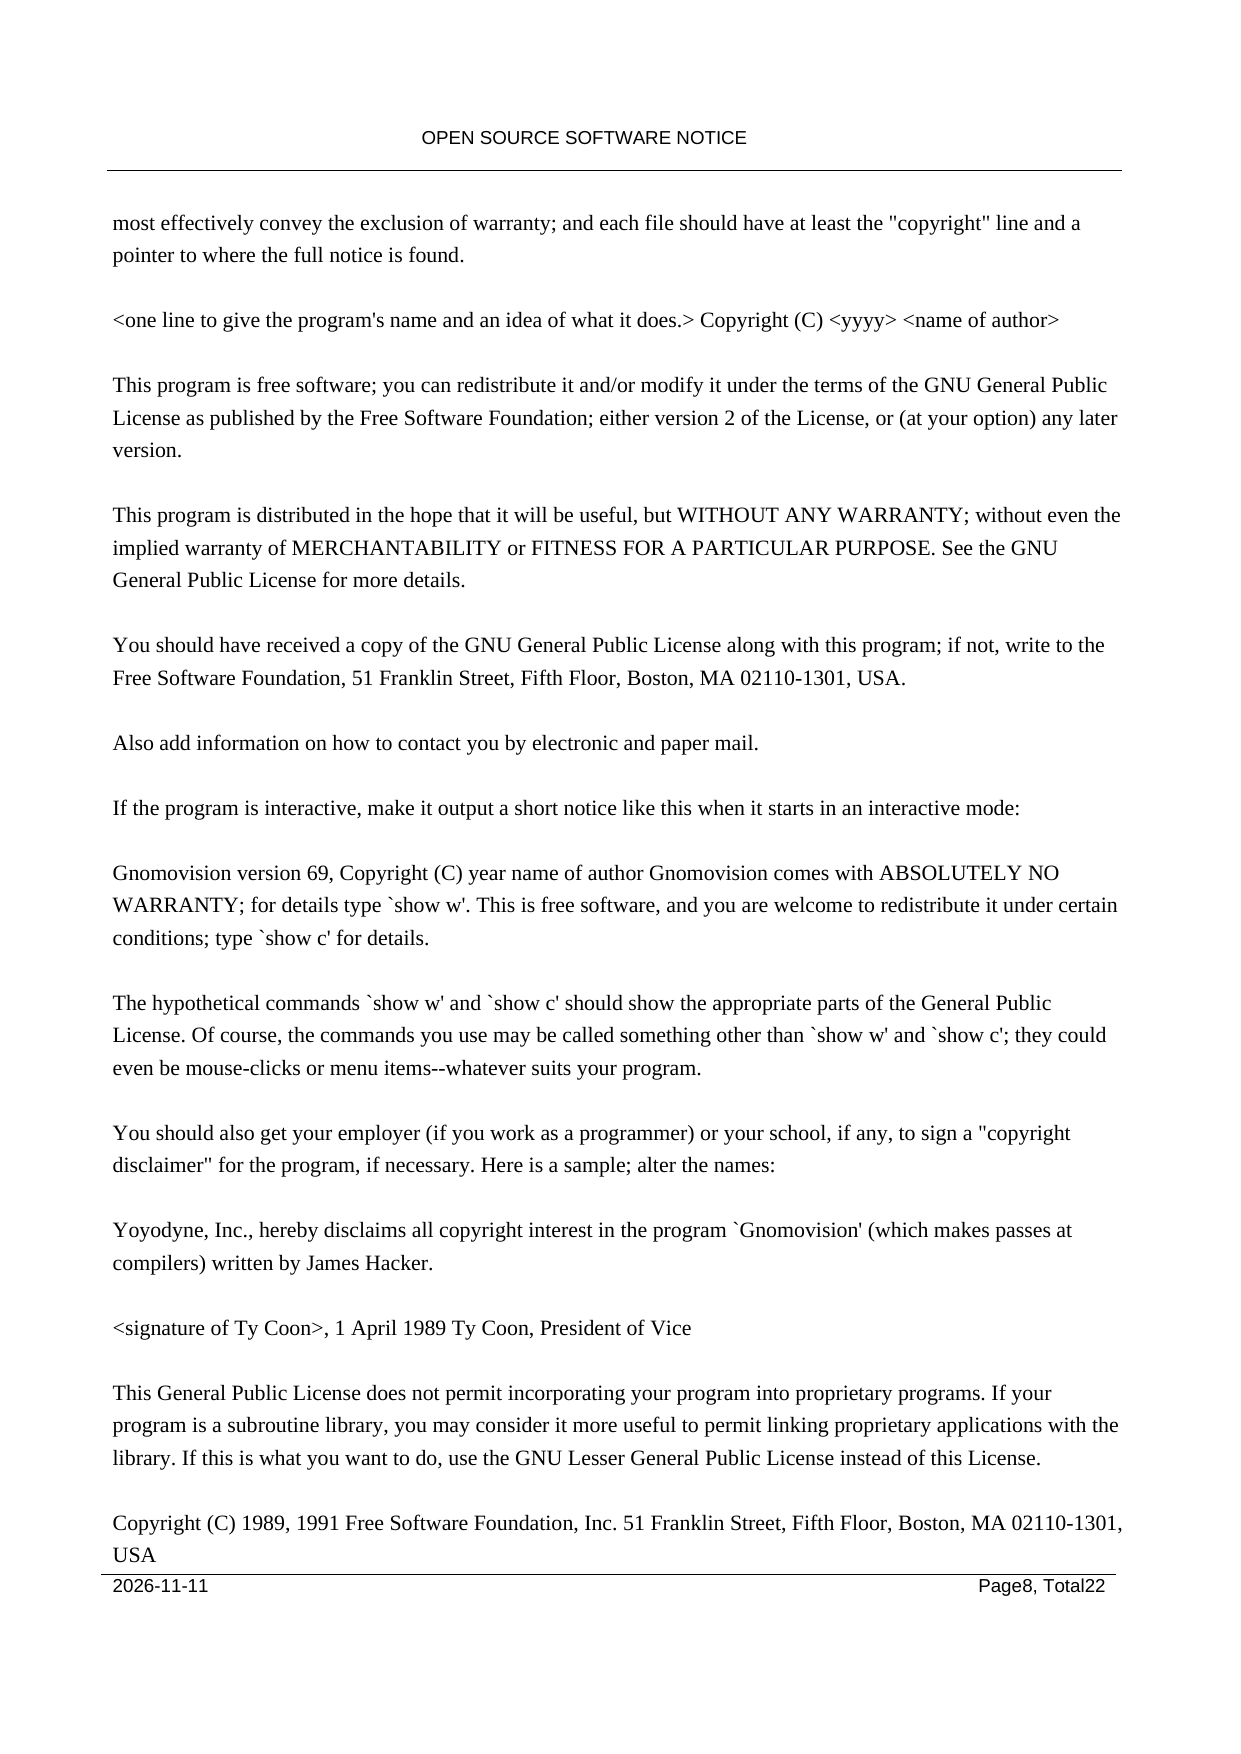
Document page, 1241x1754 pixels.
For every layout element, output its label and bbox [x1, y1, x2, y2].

text [112, 206, 1128, 1571]
